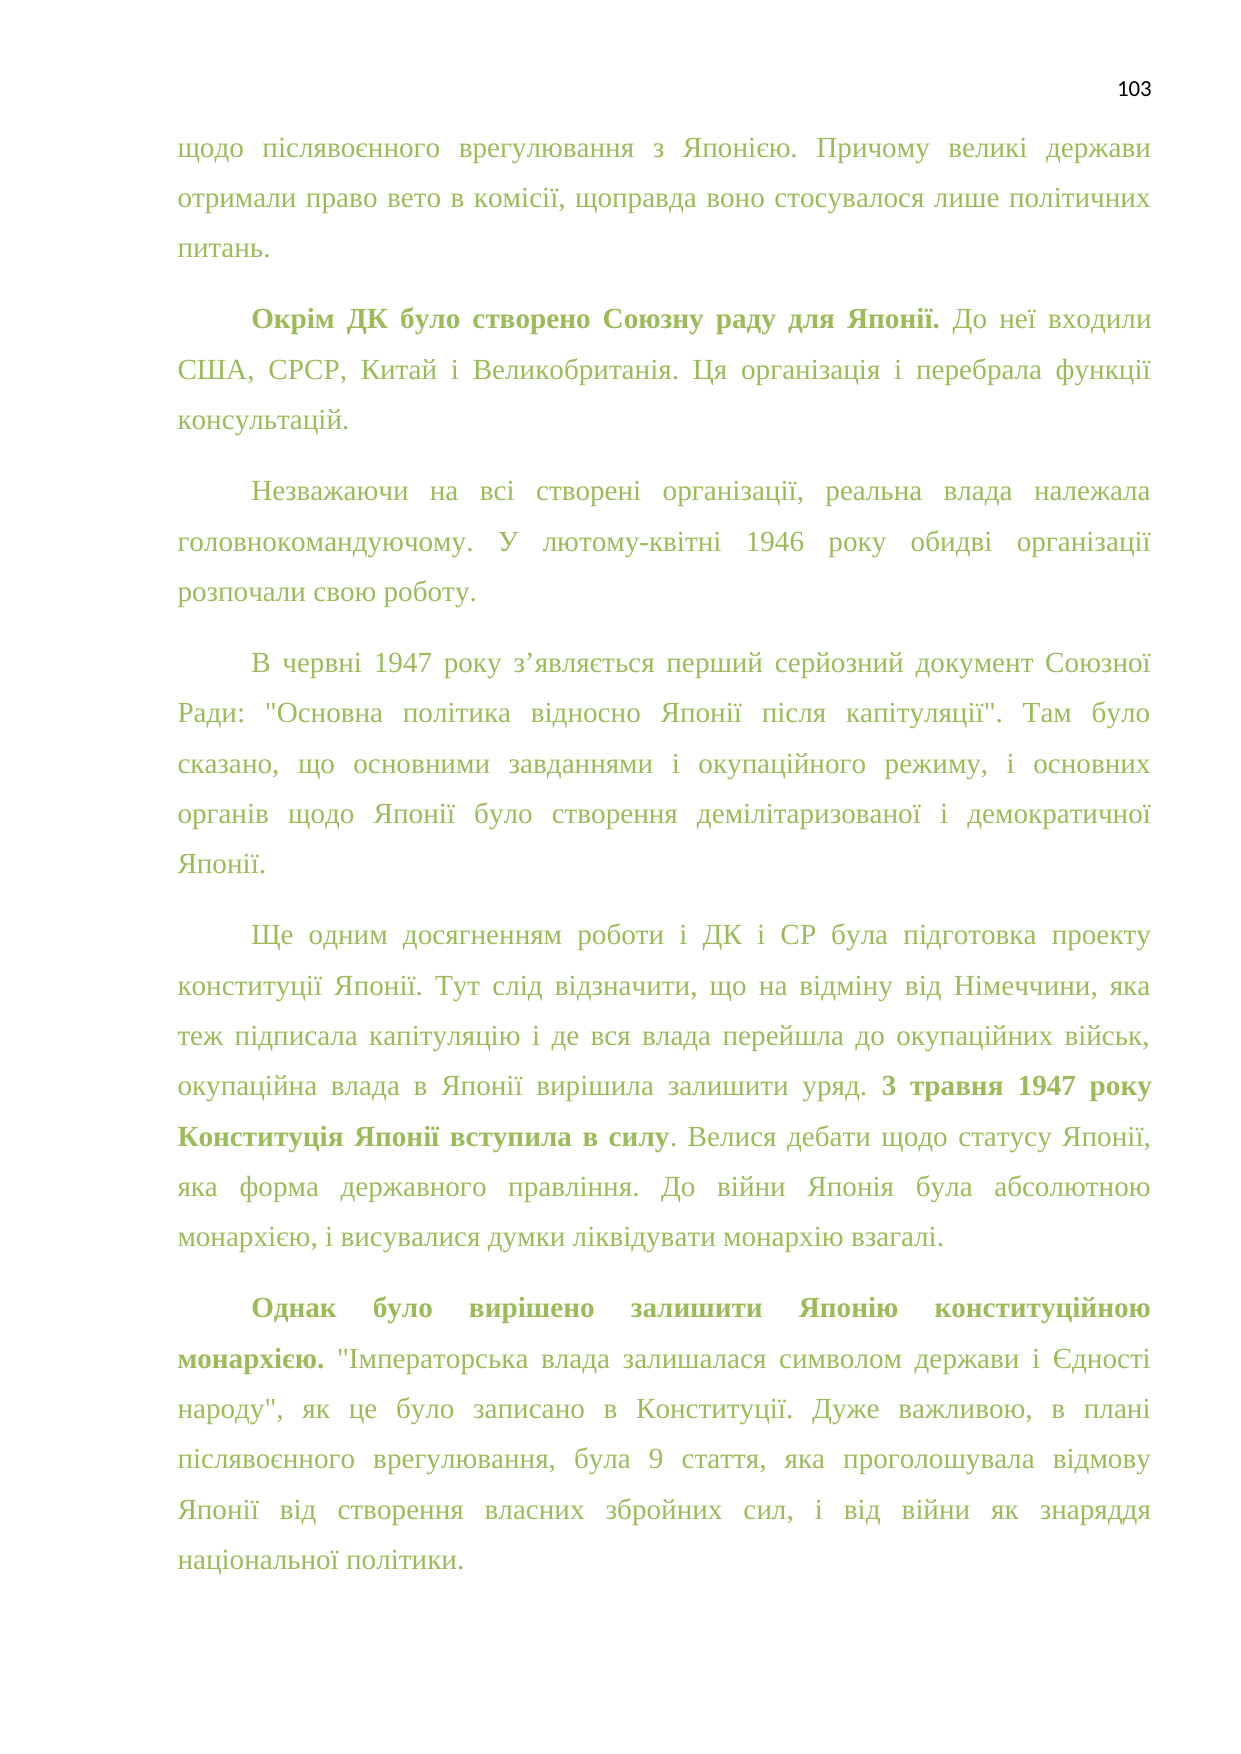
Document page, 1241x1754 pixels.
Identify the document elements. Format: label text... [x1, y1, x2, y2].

text Ще одним досягненням роботи і ДК і СР була підготовка проекту конституції Японії. Тут слід відзначити, що на відміну від Німеччини, яка теж підписала капітуляцію і де вся влада перейшла до окупаційних військ, окупаційна влада в Японії вирішила залишити уряд. 3 травня 1947 року Конституція Японії вступила в силу. Велися дебати щодо статусу Японії, яка форма державного правління. До війни Японія була абсолютною монархією, і висувалися думки ліквідувати монархію взагалі. [177, 917, 1152, 1253]
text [177, 130, 1152, 264]
text В червні 1947 року з’являється перший серйозний документ Союзної Ради: "Основна політика відносно Японії після капітуляції". Там було сказано, що основними завданнями і окупаційного режиму, і основних органів щодо Японії було створення демілітаризованої і демократичної Японії. [177, 645, 1152, 880]
text Незважаючи на всі створені організації, реальна влада належала головнокомандуючому. У лютому-квітні 1946 року обидві організації розпочали свою роботу. [177, 473, 1152, 607]
text Окрім ДК було створено Союзну раду для Японії. До неї входили США, СРСР, Китай і Великобританія. Ця організація і перебрала функції консультацій. [177, 302, 1152, 436]
text Однак було вирішено залишити Японію конституційною монархією. "Імператорська влада залишалася символом держави і Єдності народу", як це було записано в Конституції. Дуже важливою, в плані післявоєнного врегулювання, була 9 стаття, яка проголошувала відмову Японії від створення власних збройних сил, і від війни як знаряддя національної політики. [177, 1291, 1152, 1576]
